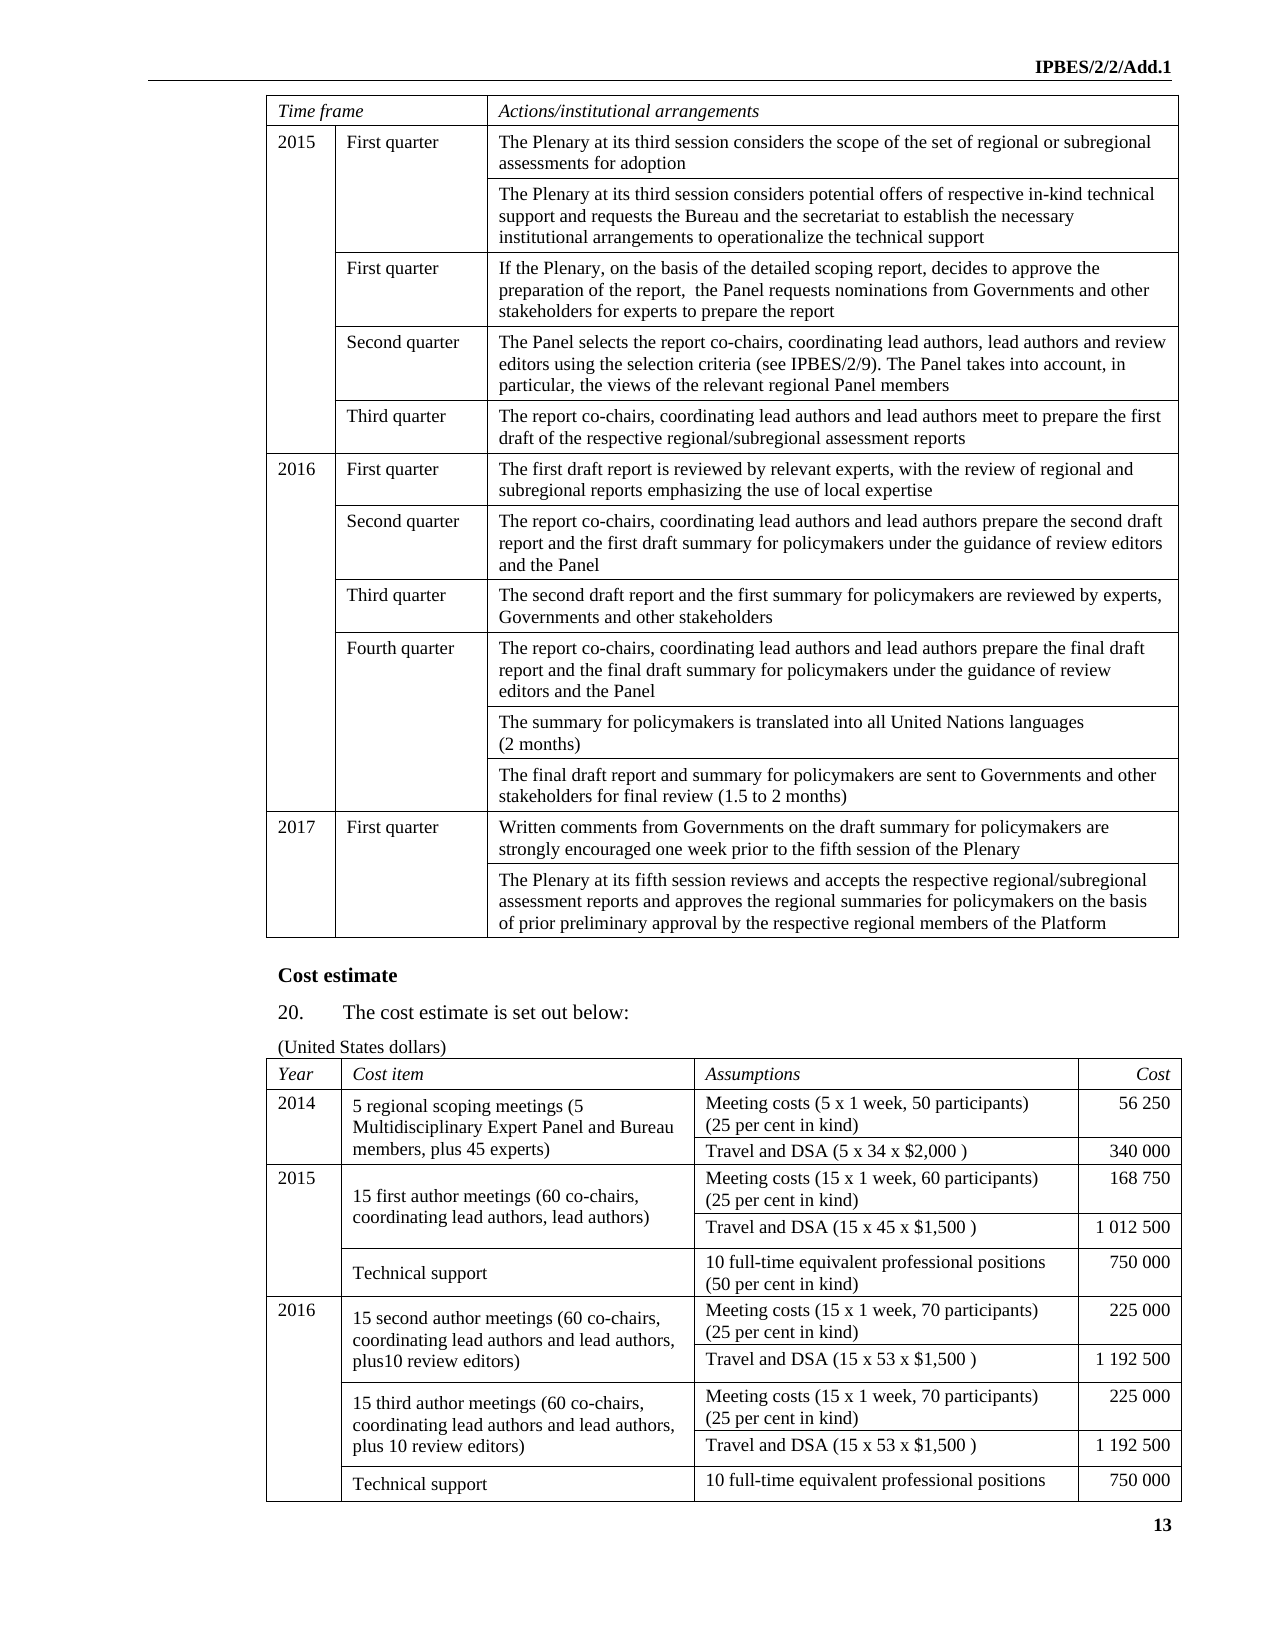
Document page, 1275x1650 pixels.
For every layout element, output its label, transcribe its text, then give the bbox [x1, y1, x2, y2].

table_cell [695, 1467, 1078, 1501]
table_cell 2015 [267, 1165, 341, 1296]
table_cell Third quarter [336, 401, 487, 453]
table_cell Technical support [342, 1467, 694, 1501]
table_cell Meeting costs (15 x 1 week, 70 participants) (25 per cent in kind) [695, 1383, 1078, 1430]
table_cell Travel and DSA (15 x 45 x $1,500 ) [695, 1214, 1078, 1248]
table_header Actions/institutional arrangements [488, 96, 1178, 125]
table_cell 2014 [267, 1090, 341, 1164]
table_cell The report co-chairs, coordinating lead authors and lead authors prepare the final draft report and the final draft summary for policymakers under the guidance of review editors and the Panel [488, 633, 1178, 706]
table_cell First quarter [336, 126, 487, 252]
text Cost estimate [148, 963, 1142, 987]
table_cell 15 first author meetings (60 co-chairs, coordinating lead authors, lead authors) [342, 1165, 694, 1248]
table_cell 15 third author meetings (60 co-chairs, coordinating lead authors and lead authors, plus 10 review editors) [342, 1383, 694, 1466]
table_cell The Plenary at its fifth session reviews and accepts the respective regional/subregional assessment reports and approves the regional summaries for policymakers on the basis of prior preliminary approval by the respective regional members of the Platform [488, 864, 1178, 937]
table_cell 15 second author meetings (60 co-chairs, coordinating lead authors and lead authors, plus10 review editors) [342, 1297, 694, 1382]
table_cell The Plenary at its third session considers the scope of the set of regional or subregional assessments for adoption [488, 126, 1178, 178]
table_cell 168 750 [1079, 1165, 1181, 1212]
table_header Assumptions [695, 1059, 1078, 1089]
table_cell First quarter [336, 812, 487, 937]
table_cell 750 000 [1079, 1249, 1181, 1296]
table_cell Meeting costs (5 x 1 week, 50 participants) (25 per cent in kind) [695, 1090, 1078, 1137]
table_cell 340 000 [1079, 1138, 1181, 1164]
table_cell Travel and DSA (15 x 53 x $1,500 ) [695, 1345, 1078, 1382]
table_cell Travel and DSA (5 x 34 x $2,000 ) [695, 1138, 1078, 1164]
table_cell 10 full-time equivalent professional positions (50 per cent in kind) [695, 1249, 1078, 1296]
table_cell 750 000 [1079, 1467, 1181, 1501]
text (United States dollars) [148, 1036, 1172, 1058]
table_cell Meeting costs (15 x 1 week, 70 participants) (25 per cent in kind) [695, 1297, 1078, 1344]
table_cell 56 250 [1079, 1090, 1181, 1137]
table_cell 2016 [267, 454, 335, 811]
table_cell If the Plenary, on the basis of the detailed scoping report, decides to approve the preparation of the report, the Panel requests nominations from Governments and other stakeholders for experts to prepare the report [488, 253, 1178, 326]
table_cell 225 000 [1079, 1383, 1181, 1430]
table_cell The Panel selects the report co-chairs, coordinating lead authors, lead authors and review editors using the selection criteria (see IPBES/2/9). The Panel takes into account, in particular, the views of the relevant regional Panel members [488, 327, 1178, 400]
table_cell The Plenary at its third session considers potential offers of respective in-kind technical support and requests the Bureau and the secretariat to establish the necessary institutional arrangements to operationalize the technical support [488, 179, 1178, 252]
table_cell The second draft report and the first summary for policymakers are reviewed by experts, Governments and other stakeholders [488, 580, 1178, 632]
table_cell Travel and DSA (15 x 53 x $1,500 ) [695, 1431, 1078, 1466]
table_header Cost item [342, 1059, 694, 1089]
table_cell 2017 [267, 812, 335, 937]
table_cell Second quarter [336, 327, 487, 400]
table_cell First quarter [336, 454, 487, 505]
table_cell Meeting costs (15 x 1 week, 60 participants) (25 per cent in kind) [695, 1165, 1078, 1212]
table_cell The first draft report is reviewed by relevant experts, with the review of regional and subregional reports emphasizing the use of local expertise [488, 454, 1178, 505]
table_cell Technical support [342, 1249, 694, 1296]
table_cell The summary for policymakers is translated into all United Nations languages (2 months) [488, 707, 1178, 758]
table_header Cost [1079, 1059, 1181, 1089]
table_cell 1 192 500 [1079, 1431, 1181, 1466]
list The cost estimate is set out below: [278, 1000, 1172, 1024]
table_header Time frame [267, 96, 487, 125]
table_cell 225 000 [1079, 1297, 1181, 1344]
table_cell Written comments from Governments on the draft summary for policymakers are strongly encouraged one week prior to the fifth session of the Plenary [488, 812, 1178, 863]
table_cell 5 regional scoping meetings (5 Multidisciplinary Expert Panel and Bureau members, plus 45 experts) [342, 1090, 694, 1164]
table_cell First quarter [336, 253, 487, 326]
table_cell Third quarter [336, 580, 487, 632]
table_cell Fourth quarter [336, 633, 487, 811]
table_cell 1 192 500 [1079, 1345, 1181, 1382]
table_cell 1 012 500 [1079, 1214, 1181, 1248]
table_cell 2015 [267, 126, 335, 453]
table_cell The report co-chairs, coordinating lead authors and lead authors meet to prepare the first draft of the respective regional/subregional assessment reports [488, 401, 1178, 453]
table_cell Second quarter [336, 506, 487, 579]
table_cell 2016 [267, 1297, 341, 1501]
table_cell The report co-chairs, coordinating lead authors and lead authors prepare the second draft report and the first draft summary for policymakers under the guidance of review editors and the Panel [488, 506, 1178, 579]
table_header Year [267, 1059, 341, 1089]
table_cell The final draft report and summary for policymakers are sent to Governments and other stakeholders for final review (1.5 to 2 months) [488, 759, 1178, 811]
